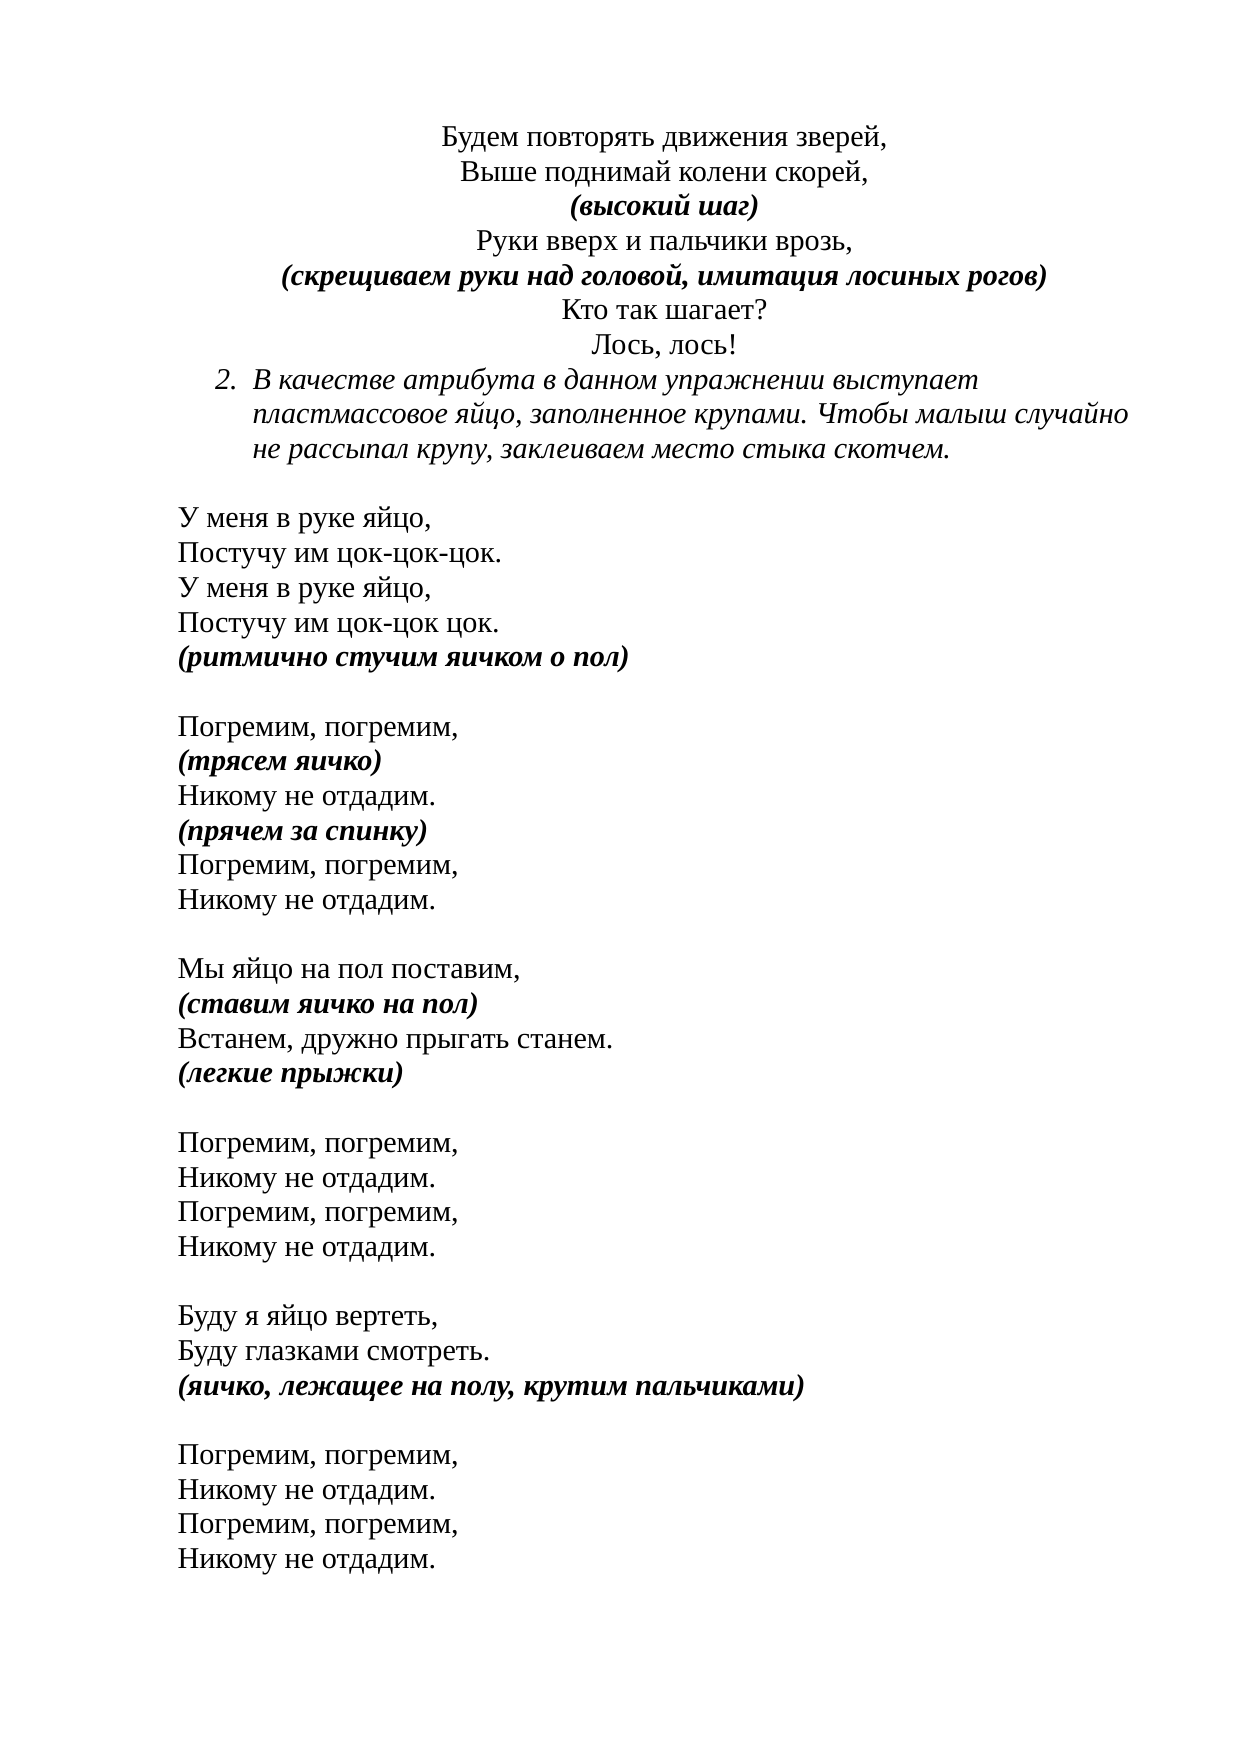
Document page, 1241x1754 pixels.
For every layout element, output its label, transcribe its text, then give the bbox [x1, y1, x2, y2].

text Встанем, дружно прыгать станем. [177, 1020, 1152, 1055]
text Погремим, погремим, [177, 1193, 1152, 1228]
text (ставим яичко на пол) [177, 985, 1152, 1020]
text Никому не отдадим. [177, 1159, 1152, 1193]
text Постучу им цок-цок цок. [177, 604, 1152, 638]
text Погремим, погремим, [177, 1124, 1152, 1159]
text (легкие прыжки) [177, 1055, 1152, 1089]
text Лось, лось! [177, 326, 1152, 361]
text Погремим, погремим, [177, 708, 1152, 742]
text У меня в руке яйцо, [177, 500, 1152, 534]
text (ритмично стучим яичком о пол) [177, 638, 1152, 673]
text Никому не отдадим. [177, 777, 1152, 812]
text Выше поднимай колени скорей, [177, 153, 1152, 187]
text Погремим, погремим, [177, 1506, 1152, 1540]
text Никому не отдадим. [177, 1471, 1152, 1506]
text Кто так шагает? [177, 292, 1152, 326]
text У меня в руке яйцо, [177, 569, 1152, 604]
text (яичко, лежащее на полу, крутим пальчиками) [177, 1367, 1152, 1402]
text (высокий шаг) [177, 187, 1152, 222]
text Постучу им цок-цок-цок. [177, 534, 1152, 569]
text Буду глазками смотреть. [177, 1332, 1152, 1367]
text Буду я яйцо вертеть, [177, 1297, 1152, 1332]
text Погремим, погремим, [177, 847, 1152, 881]
text Никому не отдадим. [177, 881, 1152, 916]
text Погремим, погремим, [177, 1436, 1152, 1471]
text Руки вверх и пальчики врозь, [177, 222, 1152, 257]
text (скрещиваем руки над головой, имитация лосиных рогов) [177, 257, 1152, 292]
list В качестве атрибута в данном упражнении выступает пластмассовое яйцо, заполненное крупами. Чтобы малыш случайно не рассыпал крупу, заклеиваем место стыка скотчем. [215, 361, 1152, 465]
text (прячем за спинку) [177, 812, 1152, 847]
text Будем повторять движения зверей, [177, 118, 1152, 153]
text Никому не отдадим. [177, 1540, 1152, 1575]
text Мы яйцо на пол поставим, [177, 951, 1152, 985]
text Никому не отдадим. [177, 1228, 1152, 1263]
text (трясем яичко) [177, 742, 1152, 777]
